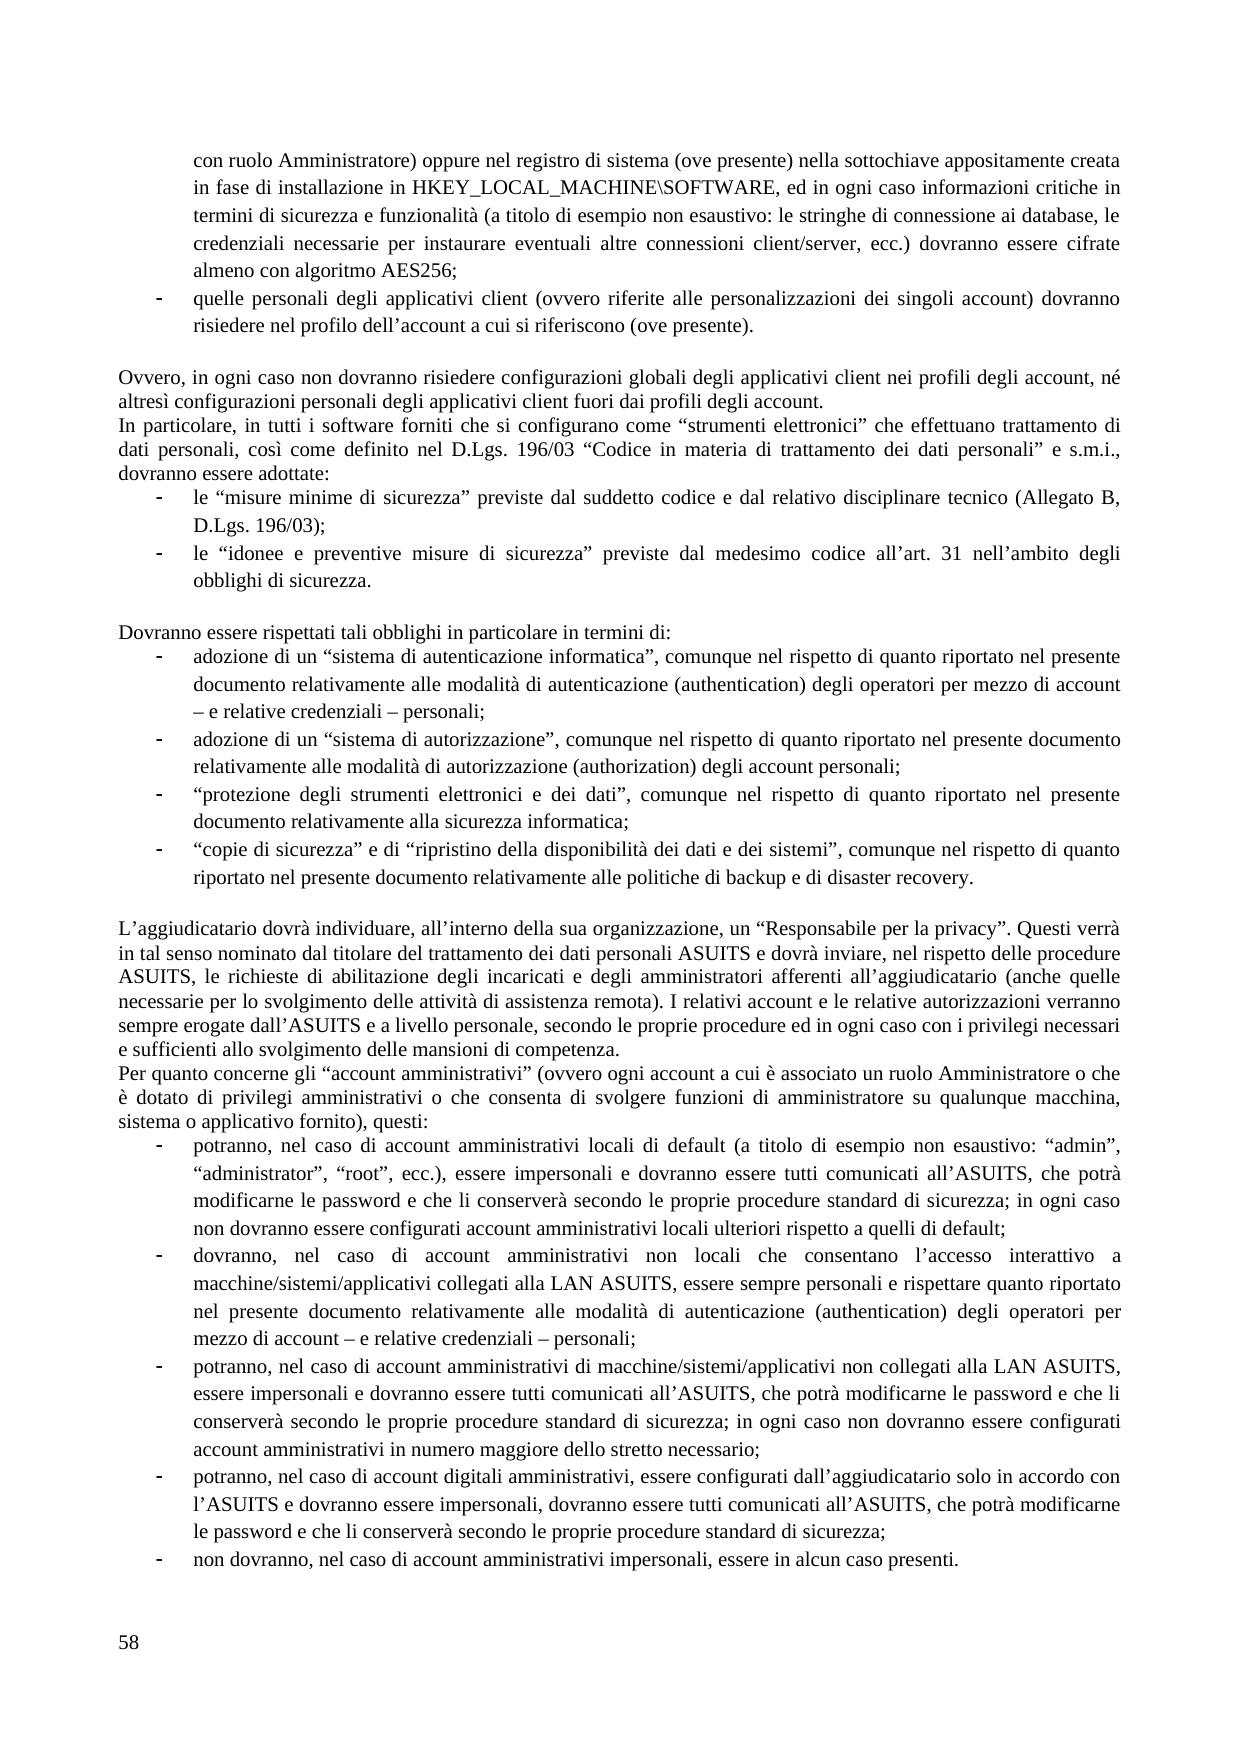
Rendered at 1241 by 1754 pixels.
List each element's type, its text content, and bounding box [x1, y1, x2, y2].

list dovranno, nel caso di account amministrativi non locali che consentano l’accesso interattivo a macchine/sistemi/applicativi collegati alla LAN ASUITS, essere sempre personali e rispettare quanto riportato nel presente documento relativamente alle modalità di autenticazione (authentication) degli operatori per mezzo di account – e relative credenziali – personali; [156, 1243, 1122, 1350]
text L’aggiudicatario dovrà individuare, all’interno della sua organizzazione, un “Responsabile per la privacy”. Questi verrà in tal senso nominato dal titolare del trattamento dei dati personali ASUITS e dovrà inviare, nel rispetto delle procedure ASUITS, le richieste di abilitazione degli incaricati e degli amministratori afferenti all’aggiudicatario (anche quelle necessarie per lo svolgimento delle attività di assistenza remota). I relativi account e le relative autorizzazioni verranno sempre erogate dall’ASUITS e a livello personale, secondo le proprie procedure ed in ogni caso con i privilegi necessari e sufficienti allo svolgimento delle mansioni di competenza. [118, 916, 1122, 1061]
text In particolare, in tutti i software forniti che si configurano come “strumenti elettronici” che effettuano trattamento di dati personali, così come definito nel D.Lgs. 196/03 “Codice in materia di trattamento dei dati personali” e s.m.i., dovranno essere adottate: [118, 413, 1122, 485]
list quelle personali degli applicativi client (ovvero riferite alle personalizzazioni dei singoli account) dovranno risiedere nel profilo dell’account a cui si riferiscono (ove presente). [156, 286, 1122, 337]
list le “idonee e preventive misure di sicurezza” previste dal medesimo codice all’art. 31 nell’ambito degli obblighi di sicurezza. [156, 541, 1122, 592]
text Ovvero, in ogni caso non dovranno risiedere configurazioni globali degli applicativi client nei profili degli account, né altresì configurazioni personali degli applicativi client fuori dai profili degli account. [118, 365, 1122, 413]
list potranno, nel caso di account amministrativi di macchine/sistemi/applicativi non collegati alla LAN ASUITS, essere impersonali e dovranno essere tutti comunicati all’ASUITS, che potrà modificarne le password e che li conserverà secondo le proprie procedure standard di sicurezza; in ogni caso non dovranno essere configurati account amministrativi in numero maggiore dello stretto necessario; [156, 1354, 1122, 1461]
text Per quanto concerne gli “account amministrativi” (ovvero ogni account a cui è associato un ruolo Amministratore o che è dotato di privilegi amministrativi o che consenta di svolgere funzioni di amministratore su qualunque macchina, sistema o applicativo fornito), questi: [118, 1061, 1122, 1133]
list le “misure minime di sicurezza” previste dal suddetto codice e dal relativo disciplinare tecnico (Allegato B, D.Lgs. 196/03); [156, 485, 1122, 537]
list “protezione degli strumenti elettronici e dei dati”, comunque nel rispetto di quanto riportato nel presente documento relativamente alla sicurezza informatica; [156, 782, 1122, 833]
text Dovranno essere rispettati tali obblighi in particolare in termini di: [118, 620, 1122, 644]
list non dovranno, nel caso di account amministrativi impersonali, essere in alcun caso presenti. [156, 1547, 1122, 1571]
list adozione di un “sistema di autorizzazione”, comunque nel rispetto di quanto riportato nel presente documento relativamente alle modalità di autorizzazione (authorization) degli account personali; [156, 727, 1122, 778]
list “copie di sicurezza” e di “ripristino della disponibilità dei dati e dei sistemi”, comunque nel rispetto di quanto riportato nel presente documento relativamente alle politiche di backup e di disaster recovery. [156, 837, 1122, 889]
list potranno, nel caso di account amministrativi locali di default (a titolo di esempio non esaustivo: “admin”, “administrator”, “root”, ecc.), essere impersonali e dovranno essere tutti comunicati all’ASUITS, che potrà modificarne le password e che li conserverà secondo le proprie procedure standard di sicurezza; in ogni caso non dovranno essere configurati account amministrativi locali ulteriori rispetto a quelli di default; [156, 1133, 1122, 1240]
list adozione di un “sistema di autenticazione informatica”, comunque nel rispetto di quanto riportato nel presente documento relativamente alle modalità di autenticazione (authentication) degli operatori per mezzo di account – e relative credenziali – personali; [156, 644, 1122, 723]
list potranno, nel caso di account digitali amministrativi, essere configurati dall’aggiudicatario solo in accordo con l’ASUITS e dovranno essere impersonali, dovranno essere tutti comunicati all’ASUITS, che potrà modificarne le password e che li conserverà secondo le proprie procedure standard di sicurezza; [156, 1464, 1122, 1543]
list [156, 148, 1122, 282]
